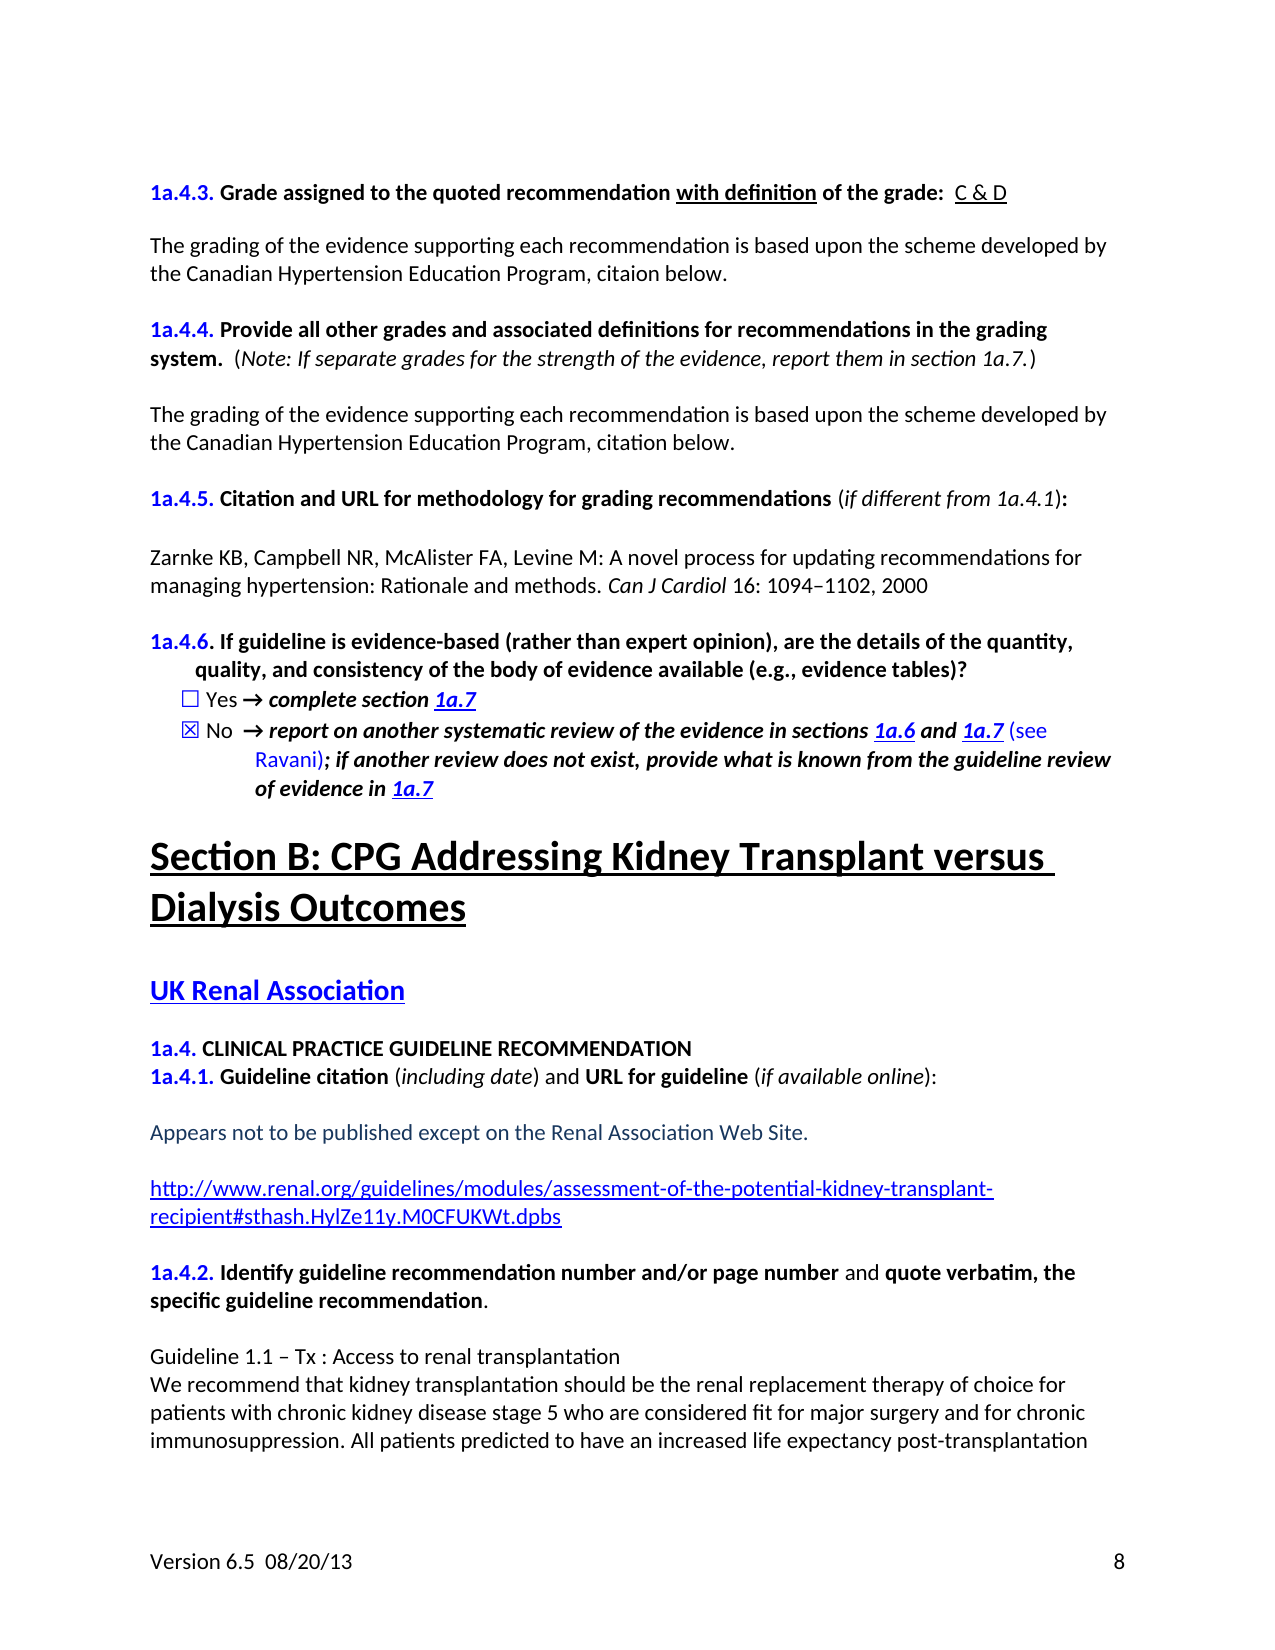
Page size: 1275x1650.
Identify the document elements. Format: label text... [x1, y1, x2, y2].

text Section B: CPG Addressing Kidney Transplant versus Dialysis Outcomes [150, 830, 1125, 931]
text http://www.renal.org/guidelines/modules/assessment-of-the-potential-kidney-transplant-recipient#sthash.HylZe11y.M0CFUKWt.dpbs [150, 1174, 1125, 1230]
text 1a.4.2. Identify guideline recommendation number and/or page number and quote verbatim, the specific guideline recommendation. [150, 1258, 1125, 1314]
text 1a.4.5. Citation and URL for methodology for grading recommendations (if different from 1a.4.1): [150, 484, 1125, 512]
text No → report on another systematic review of the evidence in sections 1a.6 and 1a.7 (see Ravani); if another review does not exist, provide what is known from the guideline review of evidence in 1a.7 [180, 714, 1125, 802]
text Guideline 1.1 – Tx : Access to renal transplantation [150, 1342, 1125, 1370]
text 1a.4.1. Guideline citation (including date) and URL for guideline (if available online): [150, 1062, 1125, 1090]
text Zarnke KB, Campbell NR, McAlister FA, Levine M: A novel process for updating recommendations for managing hypertension: Rationale and methods. Can J Cardiol 16: 1094–1102, 2000 [150, 543, 1125, 599]
text 1a.4.6. If guideline is evidence-based (rather than expert opinion), are the details of the quantity, quality, and consistency of the body of evidence available (e.g., evidence tables)? [150, 627, 1125, 683]
text Yes → complete section 1a.7 [180, 683, 1125, 714]
text 1a.4.4. Provide all other grades and associated definitions for recommendations in the grading system. (Note: If separate grades for the strength of the evidence, report them in section 1a.7.) [150, 316, 1125, 372]
text 1a.4. CLINICAL PRACTICE GUIDELINE RECOMMENDATION [150, 1034, 1125, 1062]
text 1a.4.3. Grade assigned to the quoted recommendation with definition of the grade: C & D [150, 178, 1125, 206]
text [150, 1370, 1125, 1454]
list UK Renal Association [150, 972, 1125, 1008]
text The grading of the evidence supporting each recommendation is based upon the scheme developed by the Canadian Hypertension Education Program, citaion below. [150, 232, 1125, 288]
text The grading of the evidence supporting each recommendation is based upon the scheme developed by the Canadian Hypertension Education Program, citation below. [150, 400, 1125, 456]
text Appears not to be published except on the Renal Association Web Site. [150, 1118, 1125, 1146]
